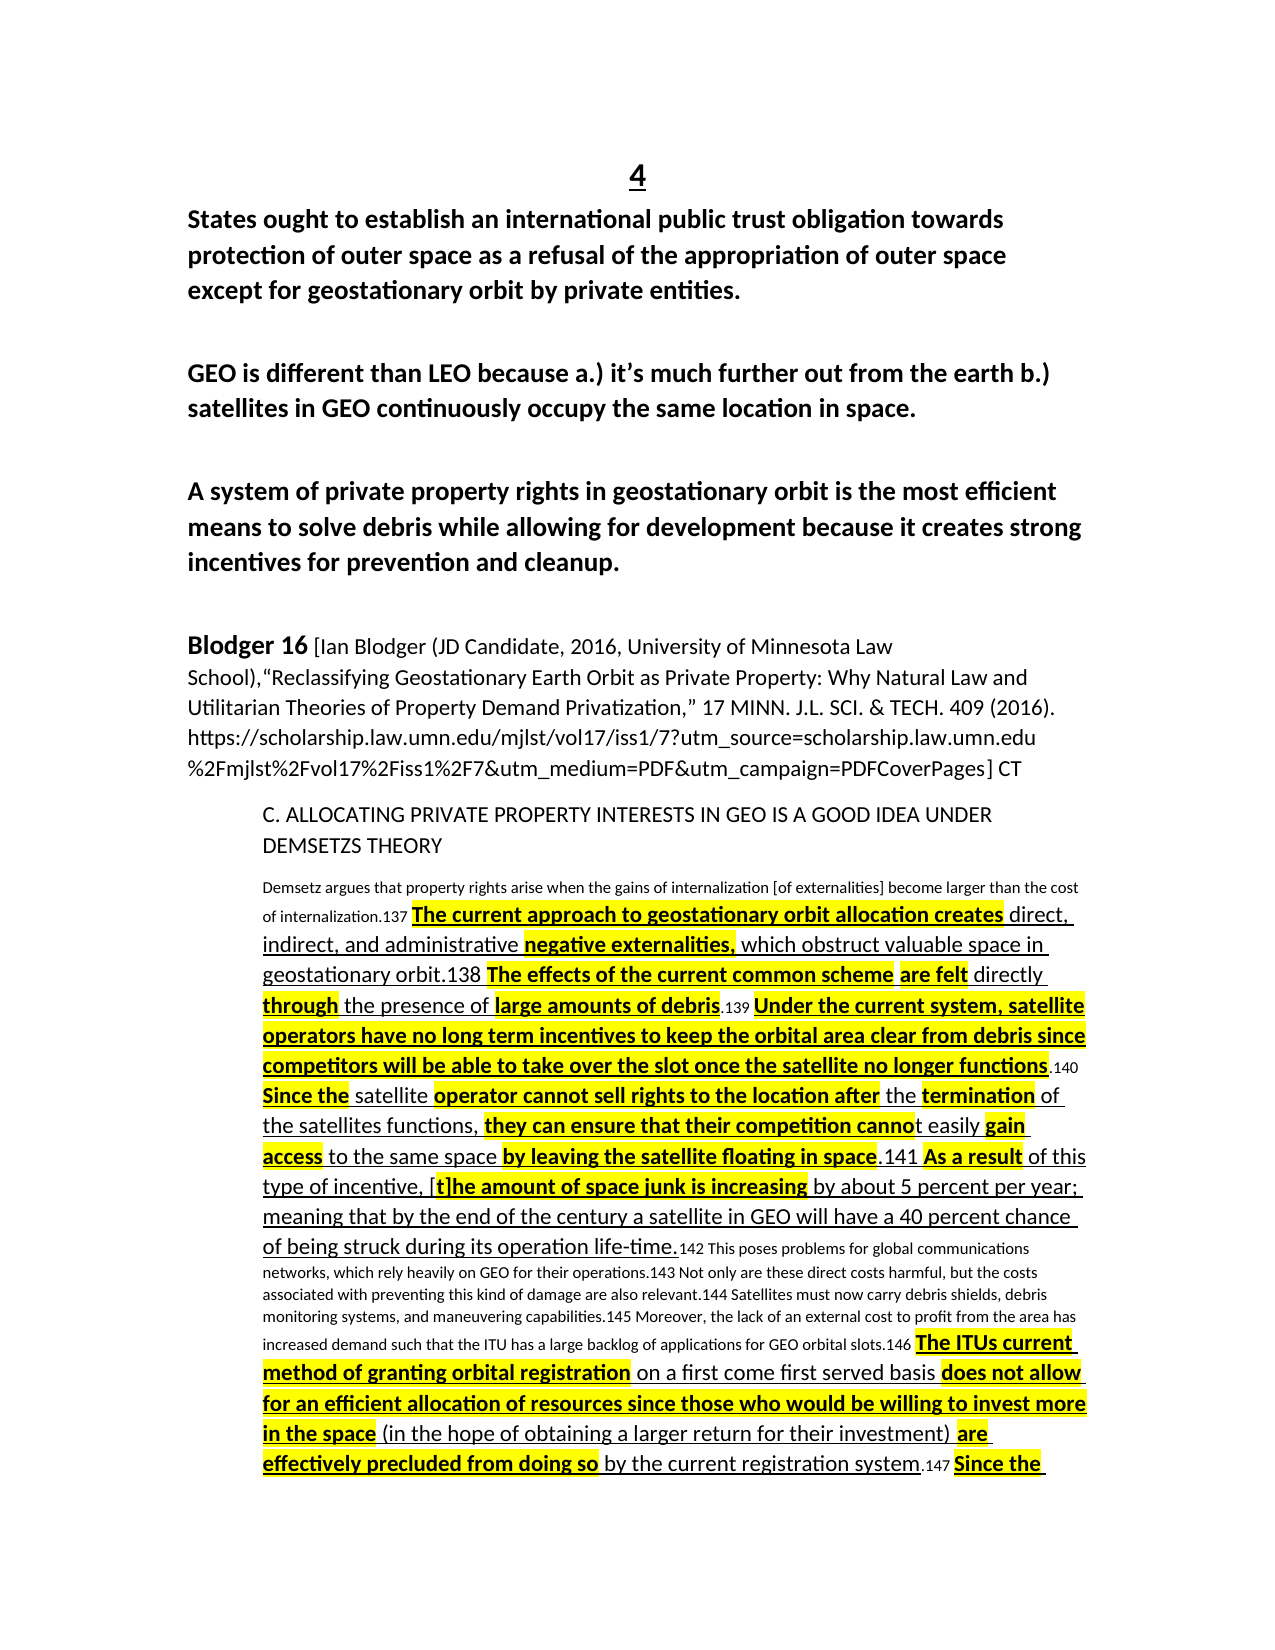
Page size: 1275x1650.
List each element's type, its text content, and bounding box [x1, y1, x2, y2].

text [262, 1414, 1087, 1477]
subtitle 4 [187, 154, 1087, 195]
text Blodger 16 [Ian Blodger (JD Candidate, 2016, University of Minnesota Law School),“Reclassifying Geostationary Earth Orbit as Private Property: Why Natural Law and Utilitarian Theories of Property Demand Privatization,” 17 MINN. J.L. SCI. & TECH. 409 (2016). https://scholarship.law.umn.edu/mjlst/vol17/iss1/7?utm_source=scholarship.law.umn.edu%2Fmjlst%2Fvol17%2Fiss1%2F7&utm_medium=PDF&utm_campaign=PDFCoverPages] CT [187, 628, 1087, 782]
text C. ALLOCATING PRIVATE PROPERTY INTERESTS IN GEO IS A GOOD IDEA UNDER DEMSETZS THEORY [262, 801, 1087, 859]
subtitle States ought to establish an international public trust obligation towards protection of outer space as a refusal of the appropriation of outer space except for geostationary orbit by private entities. [187, 202, 1087, 307]
subtitle GEO is different than LEO because a.) it’s much further out from the earth b.) satellites in GEO continuously occupy the same location in space. [187, 356, 1087, 425]
subtitle A system of private property rights in geostationary orbit is the most efficient means to solve debris while allowing for development because it creates strong incentives for prevention and cleanup. [187, 474, 1087, 578]
